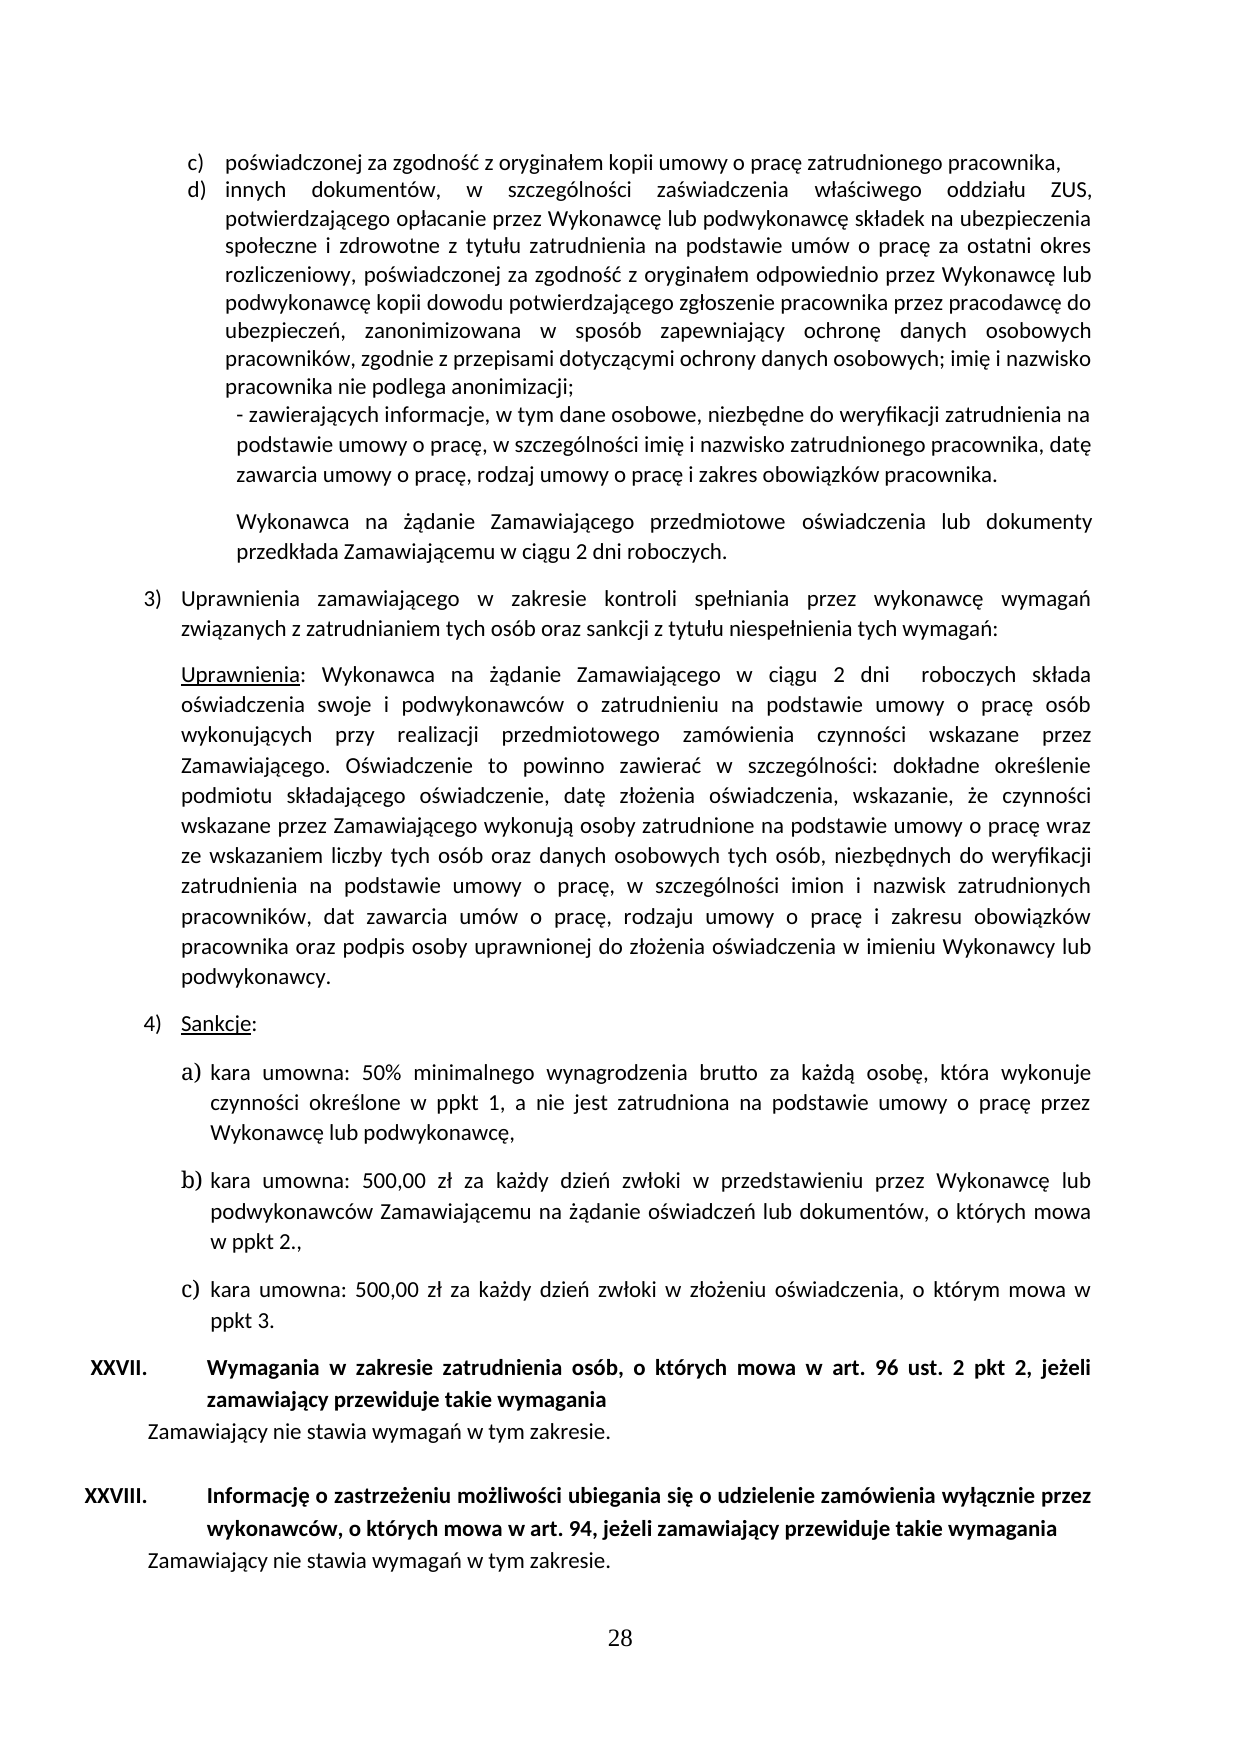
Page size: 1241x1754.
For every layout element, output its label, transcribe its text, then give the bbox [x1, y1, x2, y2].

list poświadczonej za zgodność z oryginałem kopii umowy o pracę zatrudnionego pracownika, [187, 148, 1093, 176]
subtitle Informację o zastrzeżeniu możliwości ubiegania się o udzielenie zamówienia wyłącznie przez wykonawców, o których mowa w art. 94, jeżeli zamawiający przewiduje takie wymagania [148, 1481, 1093, 1542]
list Uprawnienia zamawiającego w zakresie kontroli spełniania przez wykonawcę wymagań związanych z zatrudnianiem tych osób oraz sankcji z tytułu niespełnienia tych wymagań: [143, 584, 1093, 642]
list innych dokumentów, w szczególności zaświadczenia właściwego oddziału ZUS, potwierdzającego opłacanie przez Wykonawcę lub podwykonawcę składek na ubezpieczenia społeczne i zdrowotne z tytułu zatrudnienia na podstawie umów o pracę za ostatni okres rozliczeniowy, poświadczonej za zgodność z oryginałem odpowiednio przez Wykonawcę lub podwykonawcę kopii dowodu potwierdzającego zgłoszenie pracownika przez pracodawcę do ubezpieczeń, zanonimizowana w sposób zapewniający ochronę danych osobowych pracowników, zgodnie z przepisami dotyczącymi ochrony danych osobowych; imię i nazwisko pracownika nie podlega anonimizacji; [187, 176, 1093, 400]
text Wykonawca na żądanie Zamawiającego przedmiotowe oświadczenia lub dokumenty przedkłada Zamawiającemu w ciągu 2 dni roboczych. [236, 507, 1093, 565]
subtitle Wymagania w zakresie zatrudnienia osób, o których mowa w art. 96 ust. 2 pkt 2, jeżeli zamawiający przewiduje takie wymagania [148, 1353, 1093, 1413]
text - zawierających informacje, w tym dane osobowe, niezbędne do weryfikacji zatrudnienia na podstawie umowy o pracę, w szczególności imię i nazwisko zatrudnionego pracownika, datę zawarcia umowy o pracę, rodzaj umowy o pracę i zakres obowiązków pracownika. [236, 400, 1093, 488]
text Zamawiający nie stawia wymagań w tym zakresie. [148, 1546, 1093, 1574]
text Uprawnienia: Wykonawca na żądanie Zamawiającego w ciągu 2 dni roboczych składa oświadczenia swoje i podwykonawców o zatrudnieniu na podstawie umowy o pracę osób wykonujących przy realizacji przedmiotowego zamówienia czynności wskazane przez Zamawiającego. Oświadczenie to powinno zawierać w szczególności: dokładne określenie podmiotu składającego oświadczenie, datę złożenia oświadczenia, wskazanie, że czynności wskazane przez Zamawiającego wykonują osoby zatrudnione na podstawie umowy o pracę wraz ze wskazaniem liczby tych osób oraz danych osobowych tych osób, niezbędnych do weryfikacji zatrudnienia na podstawie umowy o pracę, w szczególności imion i nazwisk zatrudnionych pracowników, dat zawarcia umów o pracę, rodzaju umowy o pracę i zakresu obowiązków pracownika oraz podpis osoby uprawnionej do złożenia oświadczenia w imieniu Wykonawcy lub podwykonawcy. [181, 660, 1093, 990]
list kara umowna: 500,00 zł za każdy dzień zwłoki w złożeniu oświadczenia, o którym mowa w ppkt 3. [181, 1273, 1093, 1334]
text Zamawiający nie stawia wymagań w tym zakresie. [148, 1417, 1093, 1445]
list kara umowna: 500,00 zł za każdy dzień zwłoki w przedstawieniu przez Wykonawcę lub podwykonawców Zamawiającemu na żądanie oświadczeń lub dokumentów, o których mowa w ppkt 2., [181, 1164, 1093, 1255]
list Sankcje: [143, 1009, 1093, 1037]
list kara umowna: 50% minimalnego wynagrodzenia brutto za każdą osobę, która wykonuje czynności określone w ppkt 1, a nie jest zatrudniona na podstawie umowy o pracę przez Wykonawcę lub podwykonawcę, [181, 1056, 1093, 1146]
